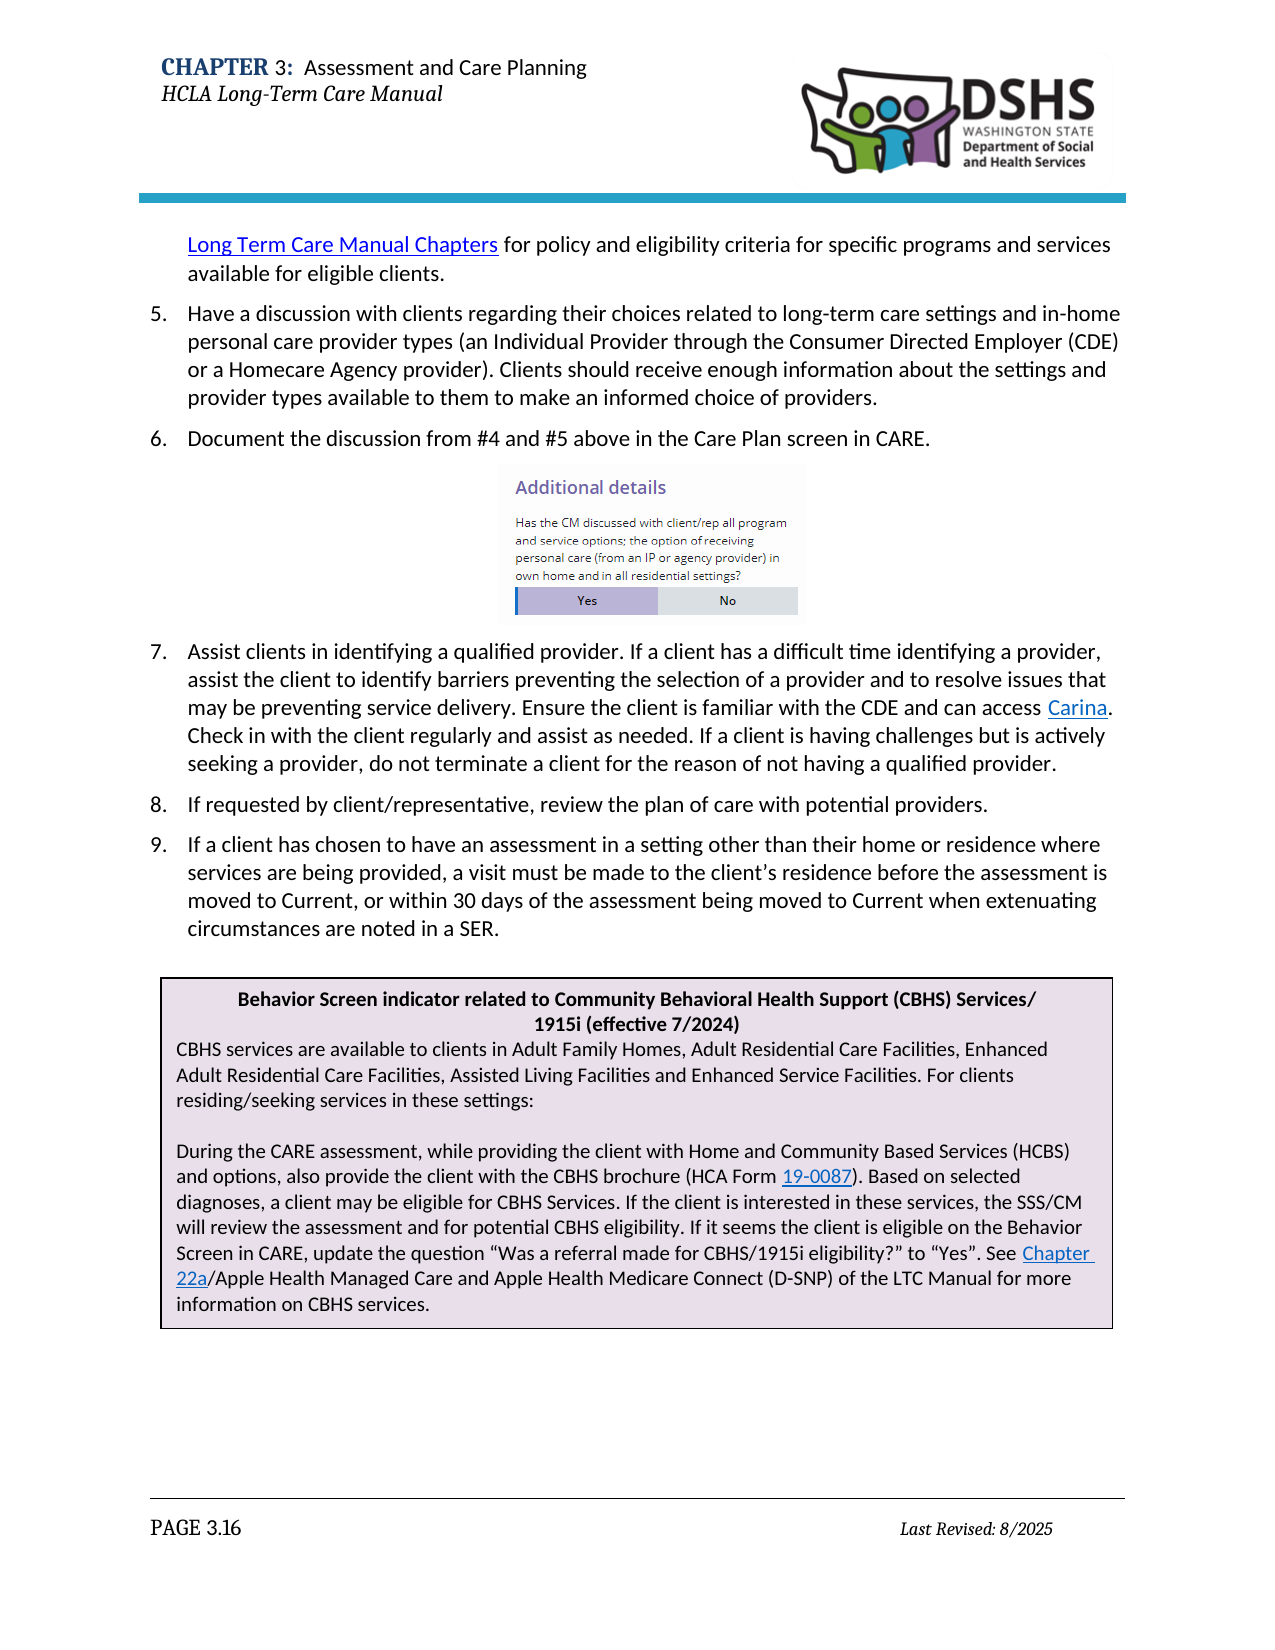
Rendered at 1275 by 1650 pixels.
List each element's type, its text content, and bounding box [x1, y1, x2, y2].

list Have a discussion with clients regarding their choices related to long-term care settings and in-home personal care provider types (an Individual Provider through the Consumer Directed Employer (CDE) or a Homecare Agency provider). Clients should receive enough information about the settings and provider types available to them to make an informed choice of providers. [150, 299, 1125, 411]
list Document the discussion from #4 and #5 above in the Care Plan screen in CARE. [150, 424, 1125, 452]
list If a client has chosen to have an assessment in a setting other than their home or residence where services are being provided, a visit must be made to the client’s residence before the assessment is moved to Current, or within 30 days of the assessment being moved to Current when extenuating circumstances are noted in a SER. [150, 831, 1125, 943]
picture [791, 52, 1115, 189]
list If requested by client/representative, review the plan of care with potential providers. [150, 790, 1125, 818]
list Assist clients in identifying a qualified provider. If a client has a difficult time identifying a provider, assist the client to identify barriers preventing the selection of a provider and to resolve issues that may be preventing service delivery. Ensure the client is familiar with the CDE and can access Carina. Check in with the client regularly and assist as needed. If a client is having challenges but is actively seeking a provider, do not terminate a client for the reason of not having a qualified provider. [150, 637, 1125, 777]
picture [496, 464, 807, 625]
